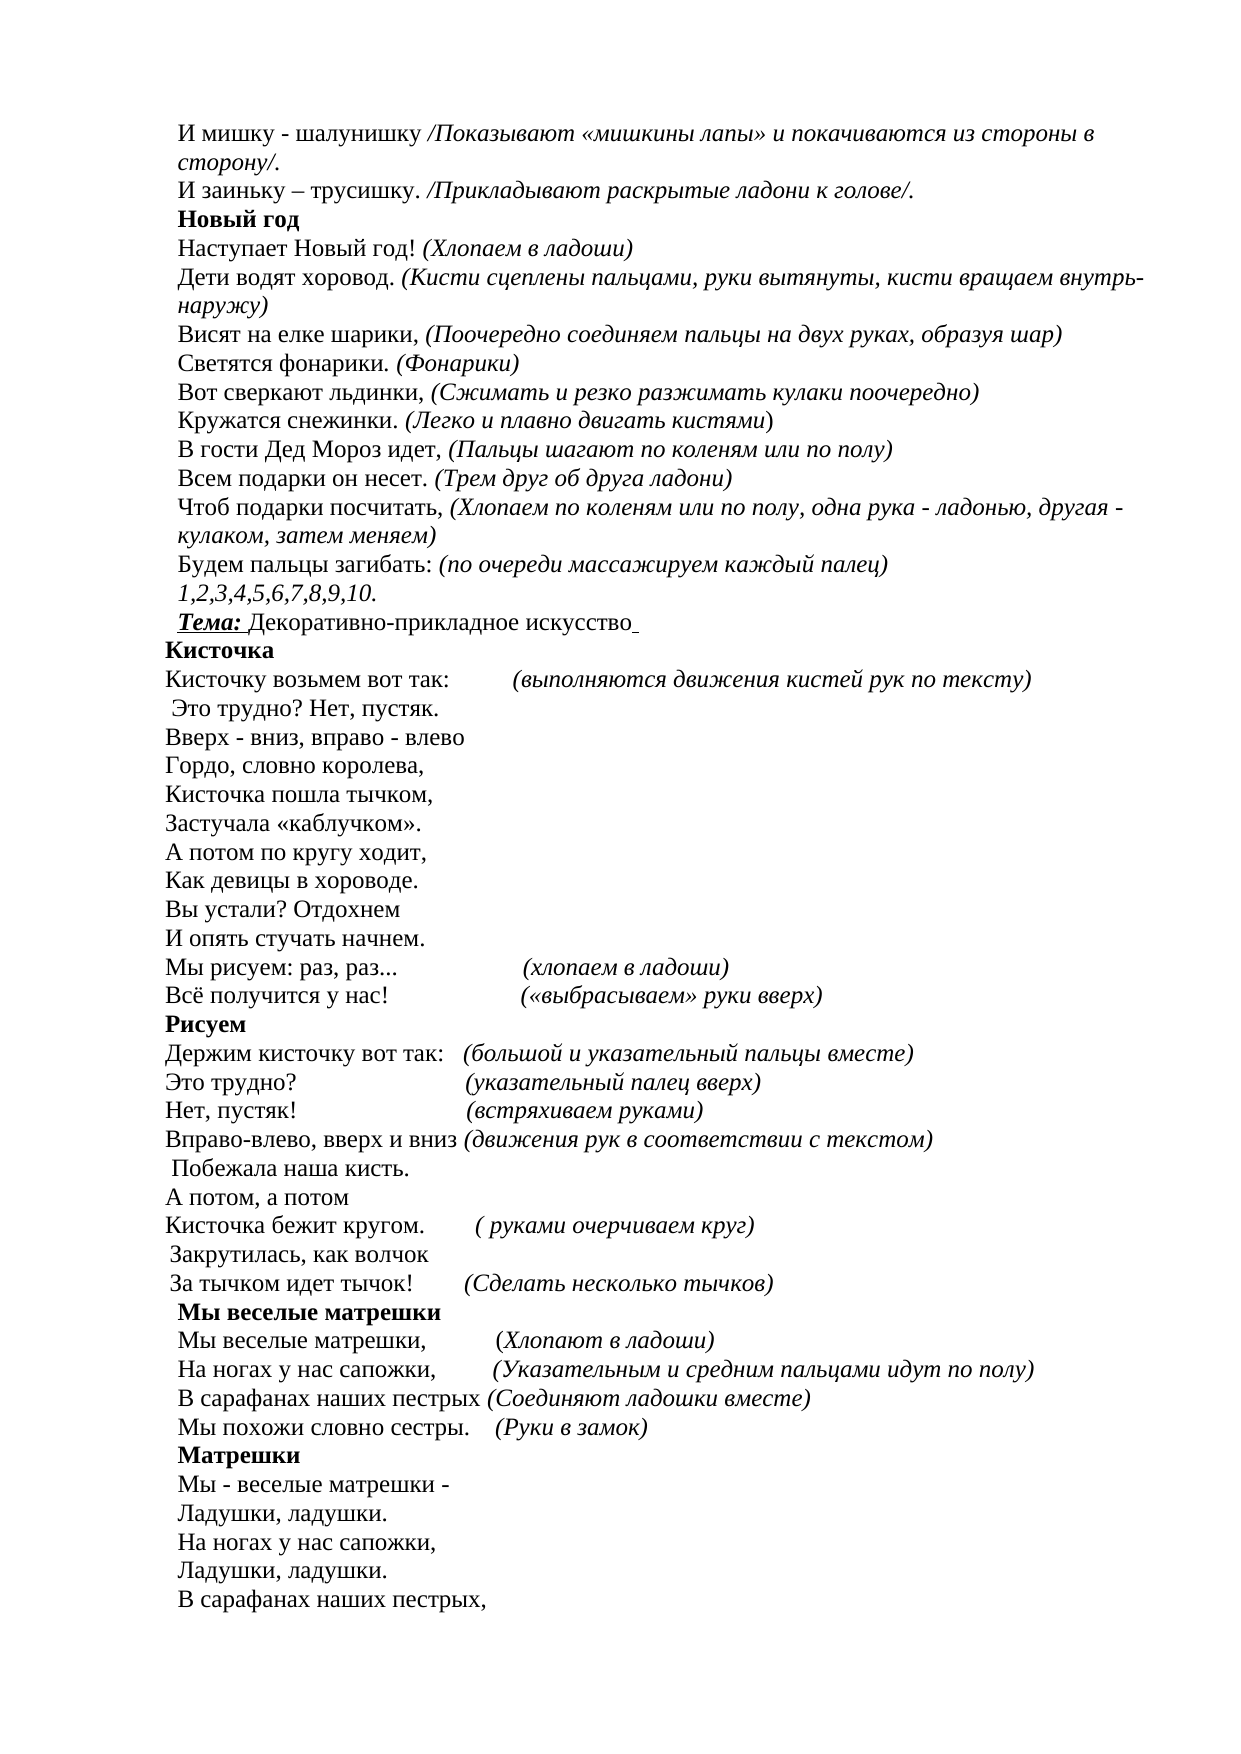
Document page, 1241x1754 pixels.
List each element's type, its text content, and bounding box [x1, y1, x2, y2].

text Кисточку возьмем вот так: (выполняются движения кистей рук по тексту) [165, 664, 1093, 693]
text Закрутилась, как волчок [88, 1239, 1156, 1268]
text Ладушки, ладушки. [177, 1556, 1152, 1584]
text Это трудно? Нет, пустяк. [165, 693, 1093, 722]
text В сарафанах наших пестрых, [177, 1584, 1152, 1613]
text И мишку - шалунишку /Показывают «мишкины лапы» и покачиваются из стороны в сторону/. [177, 118, 1152, 176]
text Вправо-влево, вверх и вниз (движения рук в соответствии с текстом) [165, 1124, 1156, 1153]
text Мы веселые матрешки Мы веселые матрешки, (Хлопают в ладоши) На ногах у нас сапожки, (Указательным и средним пальцами идут по полу) В сарафанах наших пестрых (Соединяют ладошки вместе) Мы похожи словно сестры. (Руки в замок) [177, 1297, 1152, 1441]
text Мы - веселые матрешки - [177, 1469, 1152, 1498]
text Рисуем [165, 1009, 1156, 1038]
text Держим кисточку вот так: (большой и указательный пальцы вместе) [165, 1038, 1156, 1067]
text Побежала наша кисть. [165, 1153, 1156, 1182]
text Застучала «каблучком». [165, 808, 1093, 837]
text Кисточка бежит кругом. ( руками очерчиваем круг) [165, 1211, 1093, 1239]
text За тычком идет тычок! (Сделать несколько тычков) [88, 1268, 1156, 1297]
text Гордо, словно королева, [165, 751, 1093, 779]
text Вверх - вниз, вправо - влево [165, 722, 1093, 751]
text И опять стучать начнем. [165, 923, 1093, 952]
text Новый год Наступает Новый год! (Хлопаем в ладоши) Дети водят хоровод. (Кисти сцеплены пальцами, руки вытянуты, кисти вращаем внутрь-наружу) Висят на елке шарики, (Поочередно соединяем пальцы на двух руках, образуя шар) Светятся фонарики. (Фонарики) Вот сверкают льдинки, (Сжимать и резко разжимать кулаки поочередно) Кружатся снежинки. (Легко и плавно двигать кистями) В гости Дед Мороз идет, (Пальцы шагают по коленям или по полу) Всем подарки он несет. (Трем друг об друга ладони) Чтоб подарки посчитать, (Хлопаем по коленям или по полу, одна рука - ладонью, другая - кулаком, затем меняем) Будем пальцы загибать: (по очереди массажируем каждый палец) 1,2,3,4,5,6,7,8,9,10. [177, 204, 1152, 607]
text Всё получится у нас! («выбрасываем» руки вверх) [165, 981, 1093, 1009]
text Нет, пустяк! (встряхиваем руками) [165, 1096, 1156, 1124]
text Как девицы в хороводе. [165, 866, 1093, 894]
text А потом, а потом [165, 1182, 1156, 1211]
text Мы рисуем: раз, раз... (хлопаем в ладоши) [165, 952, 1093, 981]
text Это трудно? (указательный палец вверх) [165, 1067, 1156, 1096]
text Вы устали? Отдохнем [165, 894, 1093, 923]
text Тема: Декоративно-прикладное искусство [177, 607, 1152, 636]
text На ногах у нас сапожки, [177, 1527, 1152, 1556]
text Кисточка пошла тычком, [165, 779, 1093, 808]
text И заиньку – трусишку. /Прикладывают раскрытые ладони к голове/. [177, 176, 1152, 204]
text Ладушки, ладушки. [177, 1498, 1152, 1527]
text Кисточка [165, 636, 1093, 664]
text Матрешки [177, 1441, 1152, 1469]
text А потом по кругу ходит, [165, 837, 1093, 866]
